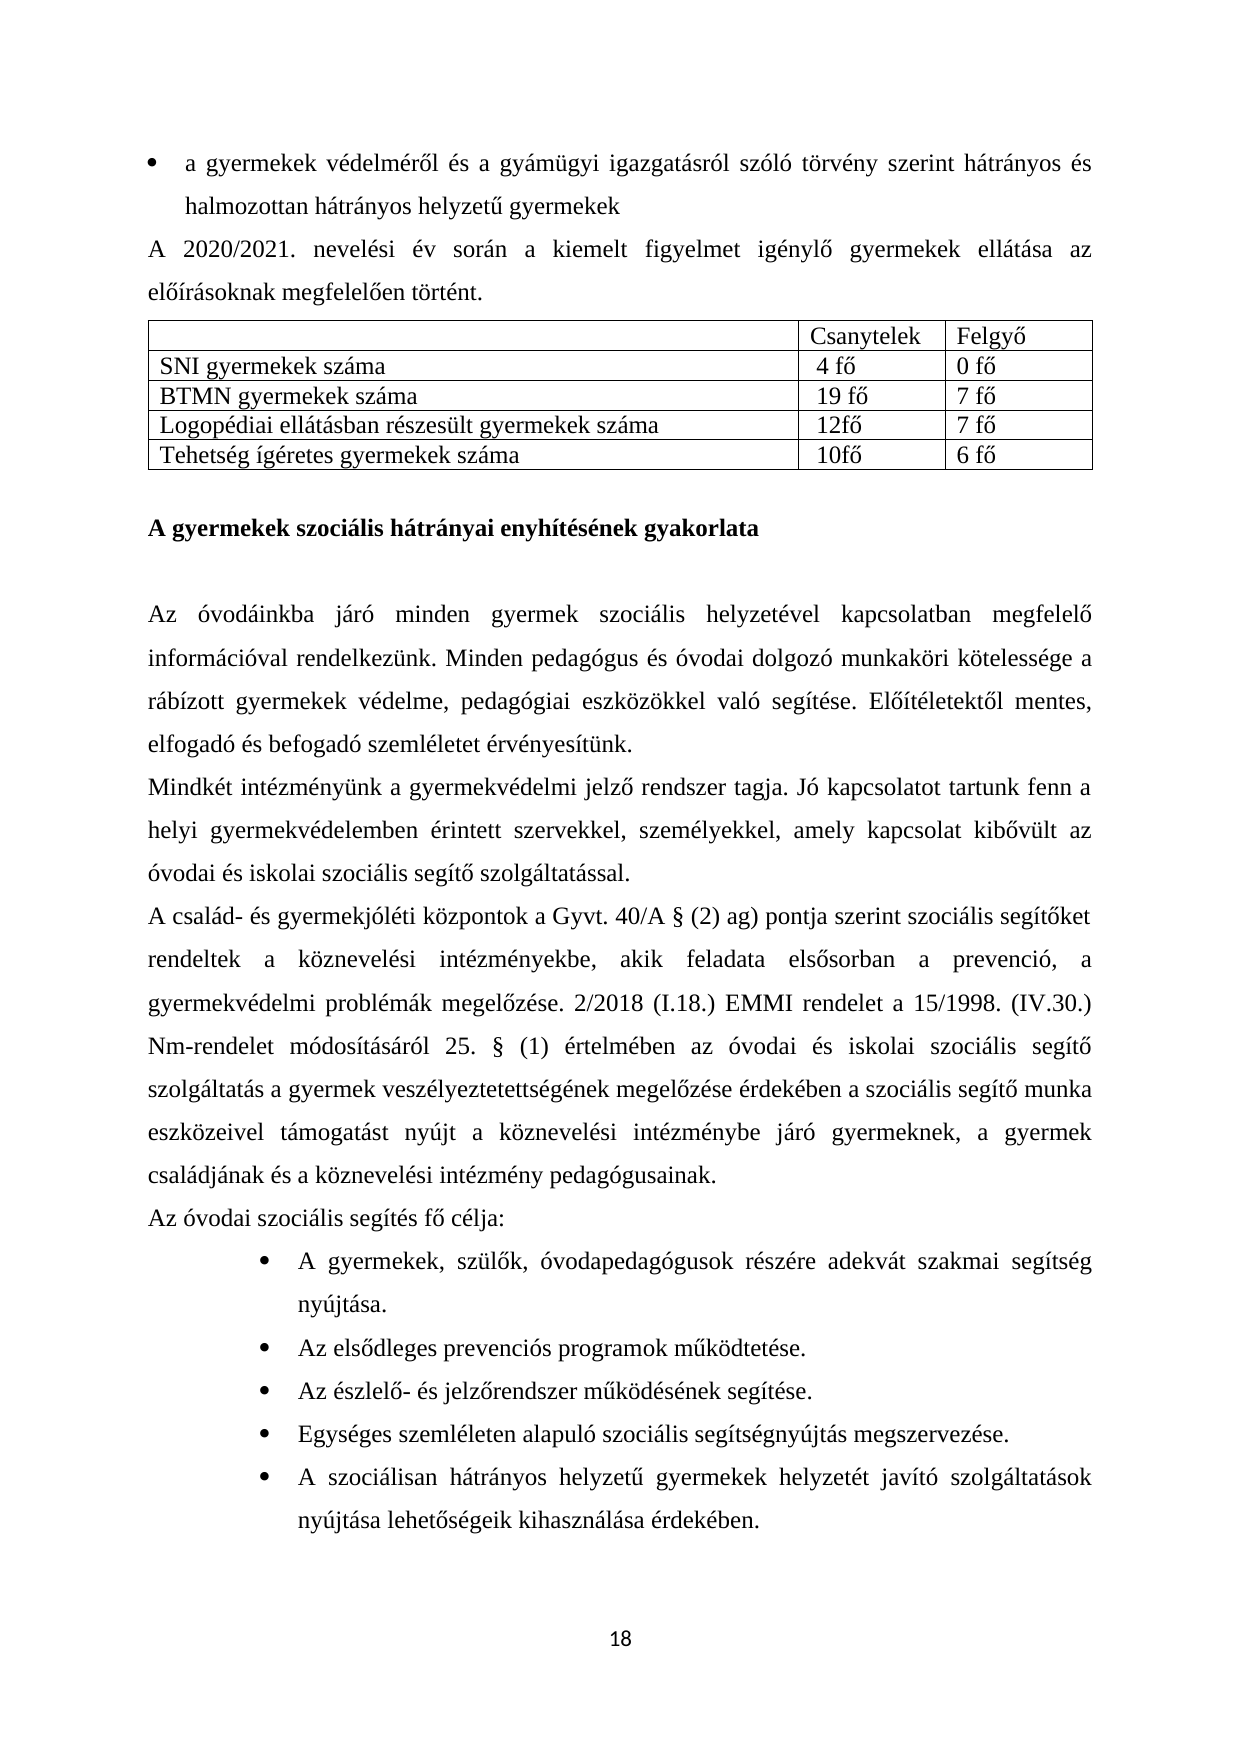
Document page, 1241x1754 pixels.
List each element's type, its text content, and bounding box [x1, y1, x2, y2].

table_cell Logopédiai ellátásban részesült gyermekek száma [149, 411, 798, 439]
list Egységes szemléleten alapuló szociális segítségnyújtás megszervezése. [260, 1419, 1093, 1448]
text A gyermekek szociális hátrányai enyhítésének gyakorlata [148, 513, 1093, 542]
text Mindkét intézményünk a gyermekvédelmi jelző rendszer tagja. Jó kapcsolatot tartunk fenn a helyi gyermekvédelemben érintett szervekkel, személyekkel, amely kapcsolat kibővült az óvodai és iskolai szociális segítő szolgáltatással. [148, 772, 1093, 887]
list Az észlelő- és jelzőrendszer működésének segítése. [260, 1376, 1093, 1404]
table_header [149, 321, 798, 350]
text A 2020/2021. nevelési év során a kiemelt figyelmet igénylő gyermekek ellátása az előírásoknak megfelelően történt. [148, 234, 1093, 306]
list A gyermekek, szülők, óvodapedagógusok részére adekvát szakmai segítség nyújtása. [260, 1246, 1093, 1318]
table_cell 10fő [799, 440, 945, 469]
table_cell 0 fő [946, 351, 1092, 380]
table_cell Tehetség ígéretes gyermekek száma [149, 440, 798, 469]
table_cell SNI gyermekek száma [149, 351, 798, 380]
list a gyermekek védelméről és a gyámügyi igazgatásról szóló törvény szerint hátrányos és halmozottan hátrányos helyzetű gyermekek [148, 148, 1093, 219]
table_cell 7 fő [946, 411, 1092, 439]
table_cell BTMN gyermekek száma [149, 381, 798, 409]
table_cell 12fő [799, 411, 945, 439]
list A szociálisan hátrányos helyzetű gyermekek helyzetét javító szolgáltatások nyújtása lehetőségeik kihasználása érdekében. [260, 1462, 1093, 1534]
list Az elsődleges prevenciós programok működtetése. [260, 1333, 1093, 1361]
text Az óvodai szociális segítés fő célja: [148, 1203, 1093, 1232]
text Az óvodáinkba járó minden gyermek szociális helyzetével kapcsolatban megfelelő információval rendelkezünk. Minden pedagógus és óvodai dolgozó munkaköri kötelessége a rábízott gyermekek védelme, pedagógiai eszközökkel való segítése. Előítéletektől mentes, elfogadó és befogadó szemléletet érvényesítünk. [148, 599, 1093, 758]
table_header Felgyő [946, 321, 1092, 350]
table_cell 7 fő [946, 381, 1092, 409]
table_cell 6 fő [946, 440, 1092, 469]
text A család- és gyermekjóléti központok a Gyvt. 40/A § (2) ag) pontja szerint szociális segítőket rendeltek a köznevelési intézményekbe, akik feladata elsősorban a prevenció, a gyermekvédelmi problémák megelőzése. 2/2018 (I.18.) EMMI rendelet a 15/1998. (IV.30.) Nm-rendelet módosításáról 25. § (1) értelmében az óvodai és iskolai szociális segítő szolgáltatás a gyermek veszélyeztetettségének megelőzése érdekében a szociális segítő munka eszközeivel támogatást nyújt a köznevelési intézménybe járó gyermeknek, a gyermek családjának és a köznevelési intézmény pedagógusainak. [148, 901, 1093, 1189]
table_header Csanytelek [799, 321, 945, 350]
table_cell 4 fő [799, 351, 945, 380]
table_cell 19 fő [799, 381, 945, 409]
